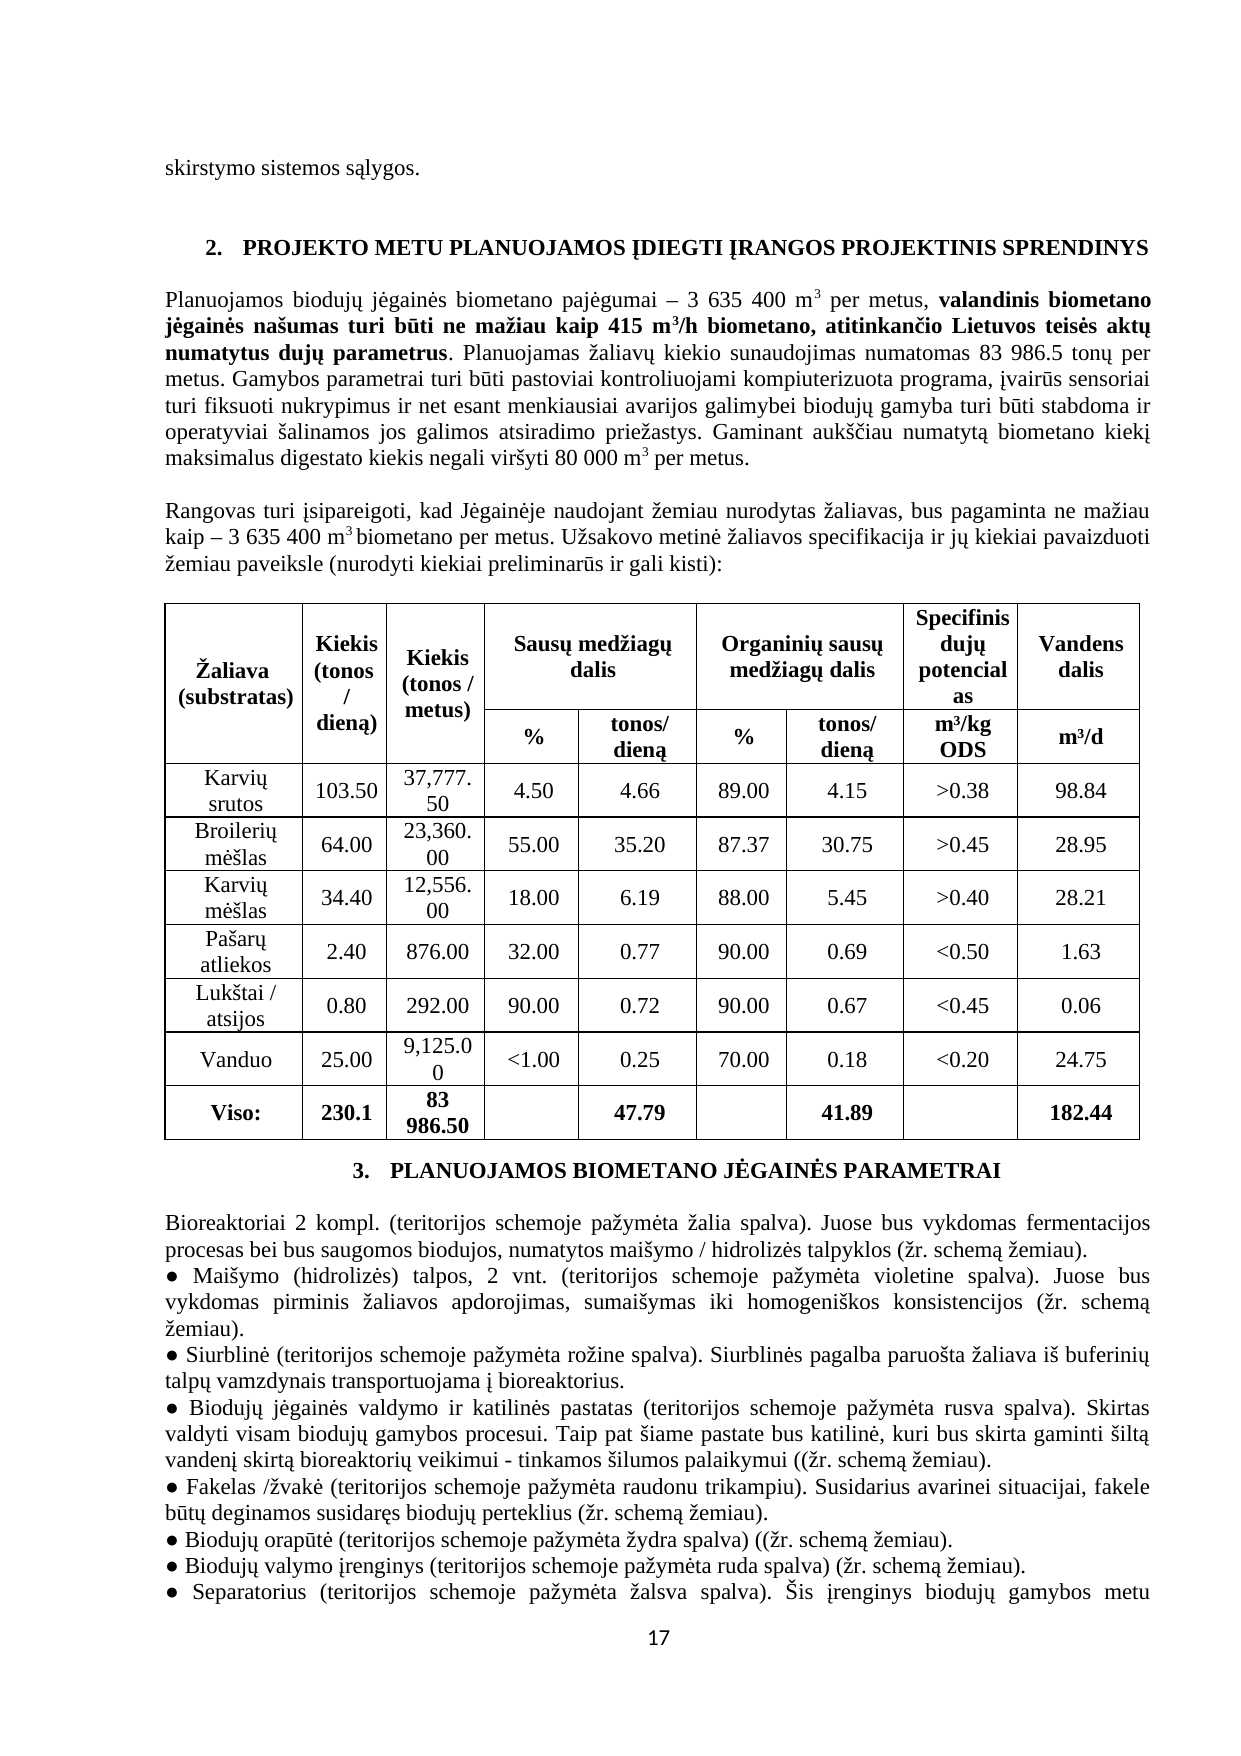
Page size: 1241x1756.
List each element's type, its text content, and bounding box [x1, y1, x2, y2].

table_cell 87.37 [697, 818, 786, 870]
table_cell [904, 1086, 1017, 1139]
table_header Organinių sausų medžiagų dalis [697, 604, 903, 709]
table_cell 90.00 [697, 979, 786, 1031]
table_cell Viso: [166, 1086, 302, 1139]
text ● Biodujų orapūtė (teritorijos schemoje pažymėta žydra spalva) ((žr. schemą žemiau). [165, 1526, 1152, 1552]
table_cell 30.75 [787, 818, 903, 870]
table_cell 292.00 [387, 979, 484, 1031]
table_cell 90.00 [485, 979, 578, 1031]
list PLANUOJAMOS BIOMETANO JĖGAINĖS PARAMETRAI [202, 1157, 1152, 1183]
table_cell m³/d [1018, 710, 1139, 763]
table_cell Broilerių mėšlas [166, 818, 302, 870]
text Rangovas turi įsipareigoti, kad Jėgainėje naudojant žemiau nurodytas žaliavas, bus pagaminta ne mažiau kaip – 3 635 400 m3 biometano per metus. Užsakovo metinė žaliavos specifikacija ir jų kiekiai pavaizduoti žemiau paveiksle (nurodyti kiekiai preliminarūs ir gali kisti): [165, 497, 1152, 576]
table_cell 182.44 [1018, 1086, 1139, 1139]
table_cell [697, 1086, 786, 1139]
table_cell tonos/dieną [787, 710, 903, 763]
table_cell [485, 1086, 578, 1139]
table_cell m³/kg ODS [904, 710, 1017, 763]
table_cell >0.45 [904, 818, 1017, 870]
table_cell 103.50 [303, 764, 386, 816]
table_cell <0.45 [904, 979, 1017, 1031]
text Planuojamos biodujų jėgainės biometano pajėgumai – 3 635 400 m3 per metus, valandinis biometano jėgainės našumas turi būti ne mažiau kaip 415 m3/h biometano, atitinkančio Lietuvos teisės aktų numatytus dujų parametrus. Planuojamas žaliavų kiekio sunaudojimas numatomas 83 986.5 tonų per metus. Gamybos parametrai turi būti pastoviai kontroliuojami kompiuterizuota programa, įvairūs sensoriai turi fiksuoti nukrypimus ir net esant menkiausiai avarijos galimybei biodujų gamyba turi būti stabdoma ir operatyviai šalinamos jos galimos atsiradimo priežastys. Gaminant aukščiau numatytą biometano kiekį maksimalus digestato kiekis negali viršyti 80 000 m3 per metus. [165, 286, 1152, 471]
table_cell 0.18 [787, 1033, 903, 1085]
table_cell 4.66 [579, 764, 696, 816]
table_cell 0.67 [787, 979, 903, 1031]
table_cell 2.40 [303, 925, 386, 978]
text ● Siurblinė (teritorijos schemoje pažymėta rožine spalva). Siurblinės pagalba paruošta žaliava iš buferinių talpų vamzdynais transportuojama į bioreaktorius. [165, 1341, 1152, 1394]
table_cell 0.72 [579, 979, 696, 1031]
table_cell 41.89 [787, 1086, 903, 1139]
table_cell 98.84 [1018, 764, 1139, 816]
table_header Sausų medžiagų dalis [485, 604, 696, 709]
table_cell 70.00 [697, 1033, 786, 1085]
table_cell 876.00 [387, 925, 484, 978]
table_cell 9,125.00 [387, 1033, 484, 1085]
table_cell <0.20 [904, 1033, 1017, 1085]
table_cell 0.25 [579, 1033, 696, 1085]
text Bioreaktoriai 2 kompl. (teritorijos schemoje pažymėta žalia spalva). Juose bus vykdomas fermentacijos procesas bei bus saugomos biodujos, numatytos maišymo / hidrolizės talpyklos (žr. schemą žemiau). [165, 1209, 1152, 1262]
table_cell tonos/dieną [579, 710, 696, 763]
table_cell 0.69 [787, 925, 903, 978]
table_cell 4.50 [485, 764, 578, 816]
table_cell <0.50 [904, 925, 1017, 978]
table_cell 28.95 [1018, 818, 1139, 870]
table_cell 28.21 [1018, 871, 1139, 924]
table_cell 37,777.50 [387, 764, 484, 816]
table_cell 1.63 [1018, 925, 1139, 978]
table_cell % [485, 710, 578, 763]
table_cell 83 986.50 [387, 1086, 484, 1139]
table_header Kiekis (tonos / metus) [387, 604, 484, 763]
table_cell 35.20 [579, 818, 696, 870]
table_header Kiekis (tonos / dieną) [303, 604, 386, 763]
table_cell 25.00 [303, 1033, 386, 1085]
table_cell 55.00 [485, 818, 578, 870]
table_cell Karvių mėšlas [166, 871, 302, 924]
table_cell 0.80 [303, 979, 386, 1031]
table_cell 90.00 [697, 925, 786, 978]
table_header Vandens dalis [1018, 604, 1139, 709]
table_cell Pašarų atliekos [166, 925, 302, 978]
table_cell 88.00 [697, 871, 786, 924]
text ● Maišymo (hidrolizės) talpos, 2 vnt. (teritorijos schemoje pažymėta violetine spalva). Juose bus vykdomas pirminis žaliavos apdorojimas, sumaišymas iki homogeniškos konsistencijos (žr. schemą žemiau). [165, 1262, 1152, 1341]
text ● Fakelas /žvakė (teritorijos schemoje pažymėta raudonu trikampiu). Susidarius avarinei situacijai, fakele būtų deginamos susidaręs biodujų perteklius (žr. schemą žemiau). [165, 1473, 1152, 1526]
table_cell 0.06 [1018, 979, 1139, 1031]
table_cell 23,360.00 [387, 818, 484, 870]
table_cell 34.40 [303, 871, 386, 924]
table_cell 64.00 [303, 818, 386, 870]
table_cell 0.77 [579, 925, 696, 978]
table_cell 5.45 [787, 871, 903, 924]
table_cell 89.00 [697, 764, 786, 816]
table_cell 230.1 [303, 1086, 386, 1139]
table_header Specifinis dujų potencialas [904, 604, 1017, 709]
text ● Biodujų jėgainės valdymo ir katilinės pastatas (teritorijos schemoje pažymėta rusva spalva). Skirtas valdyti visam biodujų gamybos procesui. Taip pat šiame pastate bus katilinė, kuri bus skirta gaminti šiltą vandenį skirtą bioreaktorių veikimui - tinkamos šilumos palaikymui ((žr. schemą žemiau). [165, 1394, 1152, 1473]
table_cell 18.00 [485, 871, 578, 924]
list PROJEKTO METU PLANUOJAMOS ĮDIEGTI ĮRANGOS PROJEKTINIS SPRENDINYS [202, 233, 1152, 260]
table_cell 6.19 [579, 871, 696, 924]
table_cell 32.00 [485, 925, 578, 978]
table_cell 47.79 [579, 1086, 696, 1139]
table_cell >0.40 [904, 871, 1017, 924]
text ● Biodujų valymo įrenginys (teritorijos schemoje pažymėta ruda spalva) (žr. schemą žemiau). [165, 1552, 1152, 1578]
table_cell <1.00 [485, 1033, 578, 1085]
table_cell >0.38 [904, 764, 1017, 816]
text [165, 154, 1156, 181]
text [165, 1578, 1152, 1605]
table_cell Lukštai / atsijos [166, 979, 302, 1031]
table_cell 4.15 [787, 764, 903, 816]
table_cell Karvių srutos [166, 764, 302, 816]
table_cell 12,556.00 [387, 871, 484, 924]
table_cell 24.75 [1018, 1033, 1139, 1085]
table_cell Vanduo [166, 1033, 302, 1085]
table_header Žaliava (substratas) [166, 604, 302, 763]
table_cell % [697, 710, 786, 763]
